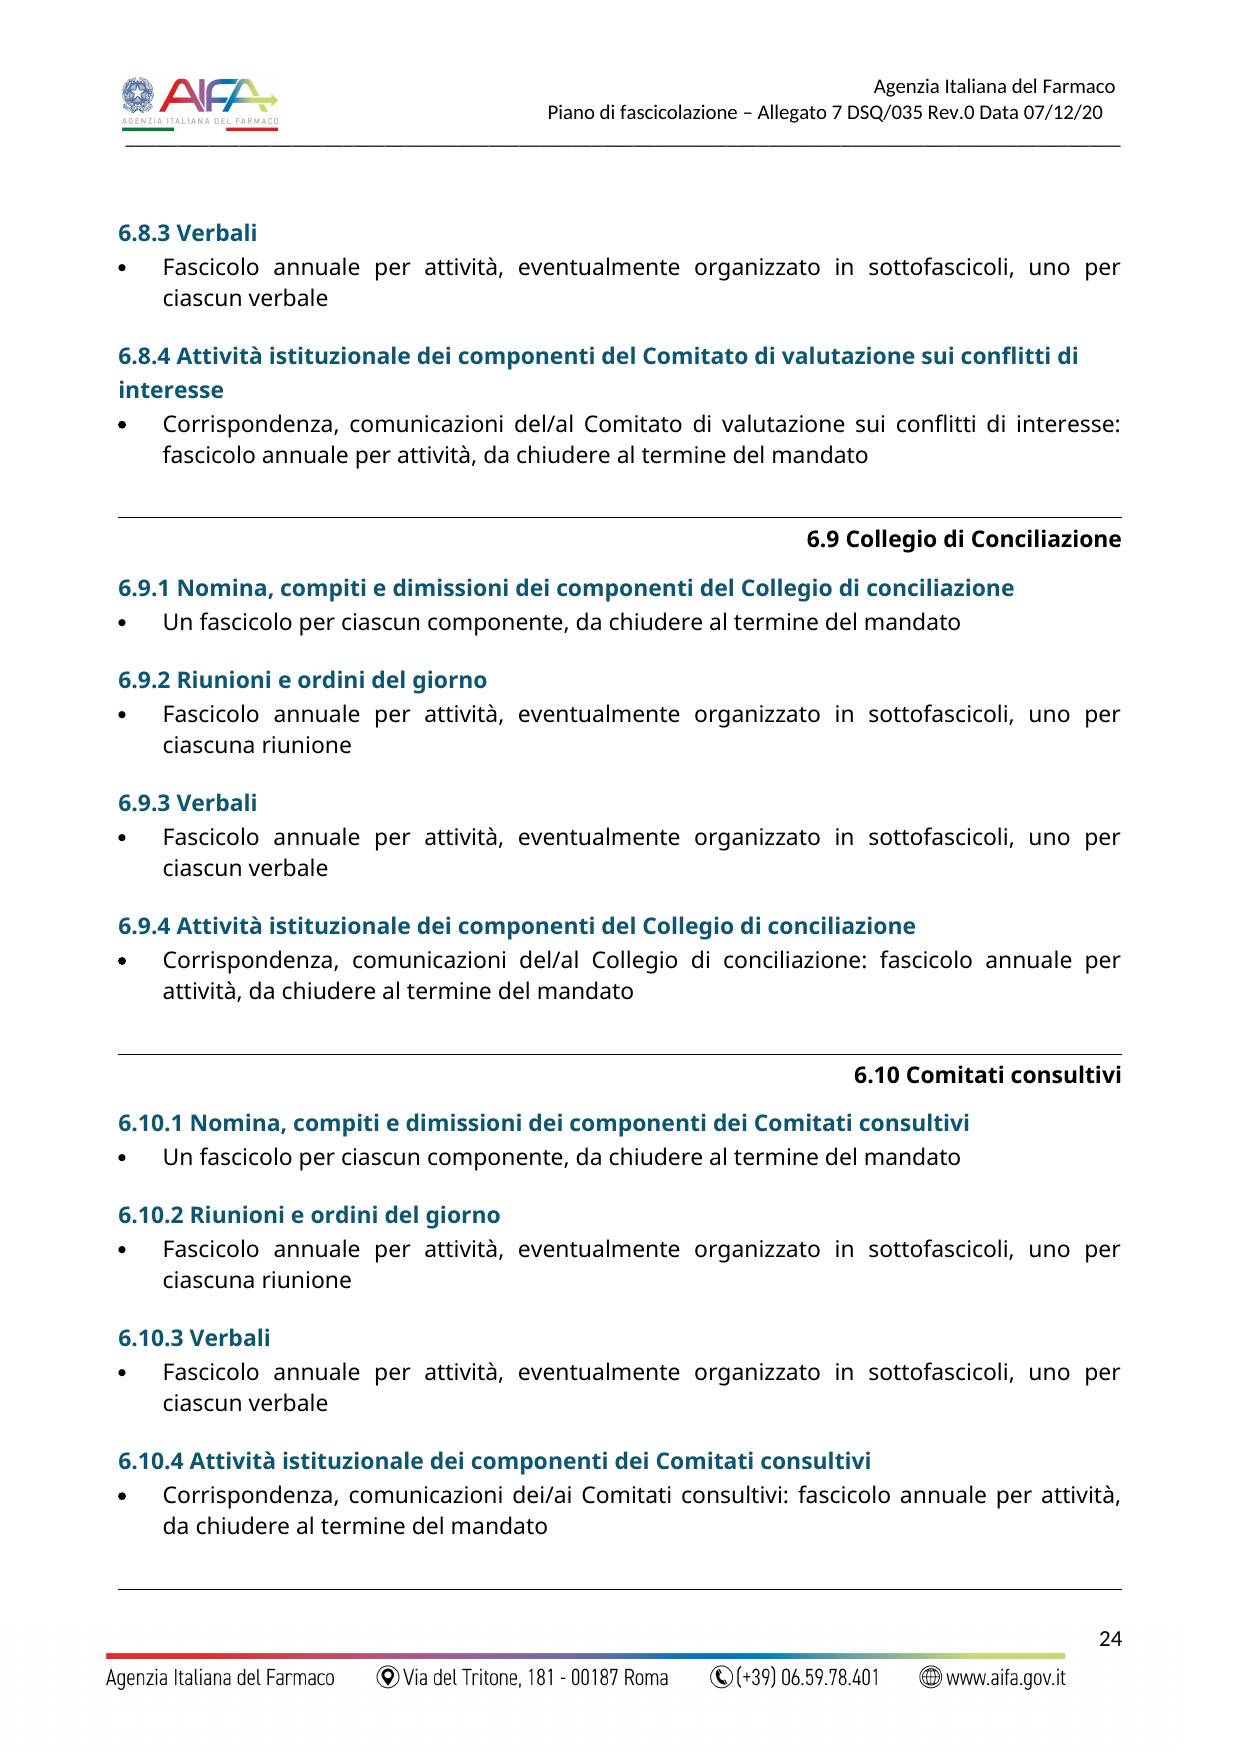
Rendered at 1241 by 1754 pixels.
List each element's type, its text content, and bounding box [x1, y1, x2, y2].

subtitle 6.8.4 Attività istituzionale dei componenti del Comitato di valutazione sui conflitti di interesse [118, 340, 1122, 405]
list Corrispondenza, comunicazioni dei/ai Comitati consultivi: fascicolo annuale per attività, da chiudere al termine del mandato [118, 1479, 1122, 1542]
subtitle 6.8.3 Verbali [118, 217, 1122, 248]
subtitle 6.10.3 Verbali [118, 1322, 1122, 1353]
subtitle 6.9 Collegio di Conciliazione [118, 523, 1122, 554]
picture [118, 73, 282, 135]
picture [0, 1622, 1178, 1746]
subtitle 6.10.2 Riunioni e ordini del giorno [118, 1199, 1122, 1230]
list Fascicolo annuale per attività, eventualmente organizzato in sottofascicoli, uno per ciascuna riunione [118, 1233, 1122, 1295]
list Un fascicolo per ciascun componente, da chiudere al termine del mandato [118, 606, 1122, 637]
subtitle 6.9.2 Riunioni e ordini del giorno [118, 664, 1122, 695]
subtitle 6.10.1 Nomina, compiti e dimissioni dei componenti dei Comitati consultivi [118, 1107, 1122, 1138]
subtitle 6.10 Comitati consultivi [118, 1059, 1122, 1090]
subtitle 6.9.1 Nomina, compiti e dimissioni dei componenti del Collegio di conciliazione [118, 572, 1122, 603]
list Corrispondenza, comunicazioni del/al Collegio di conciliazione: fascicolo annuale per attività, da chiudere al termine del mandato [118, 944, 1122, 1006]
subtitle 6.9.3 Verbali [118, 787, 1122, 818]
subtitle 6.9.4 Attività istituzionale dei componenti del Collegio di conciliazione [118, 910, 1122, 941]
list Fascicolo annuale per attività, eventualmente organizzato in sottofascicoli, uno per ciascun verbale [118, 251, 1122, 313]
list Fascicolo annuale per attività, eventualmente organizzato in sottofascicoli, uno per ciascun verbale [118, 821, 1122, 883]
list Un fascicolo per ciascun componente, da chiudere al termine del mandato [118, 1141, 1122, 1172]
list Fascicolo annuale per attività, eventualmente organizzato in sottofascicoli, uno per ciascun verbale [118, 1356, 1122, 1418]
subtitle 6.10.4 Attività istituzionale dei componenti dei Comitati consultivi [118, 1445, 1122, 1477]
list Fascicolo annuale per attività, eventualmente organizzato in sottofascicoli, uno per ciascuna riunione [118, 698, 1122, 760]
list Corrispondenza, comunicazioni del/al Comitato di valutazione sui conflitti di interesse: fascicolo annuale per attività, da chiudere al termine del mandato [118, 407, 1122, 470]
